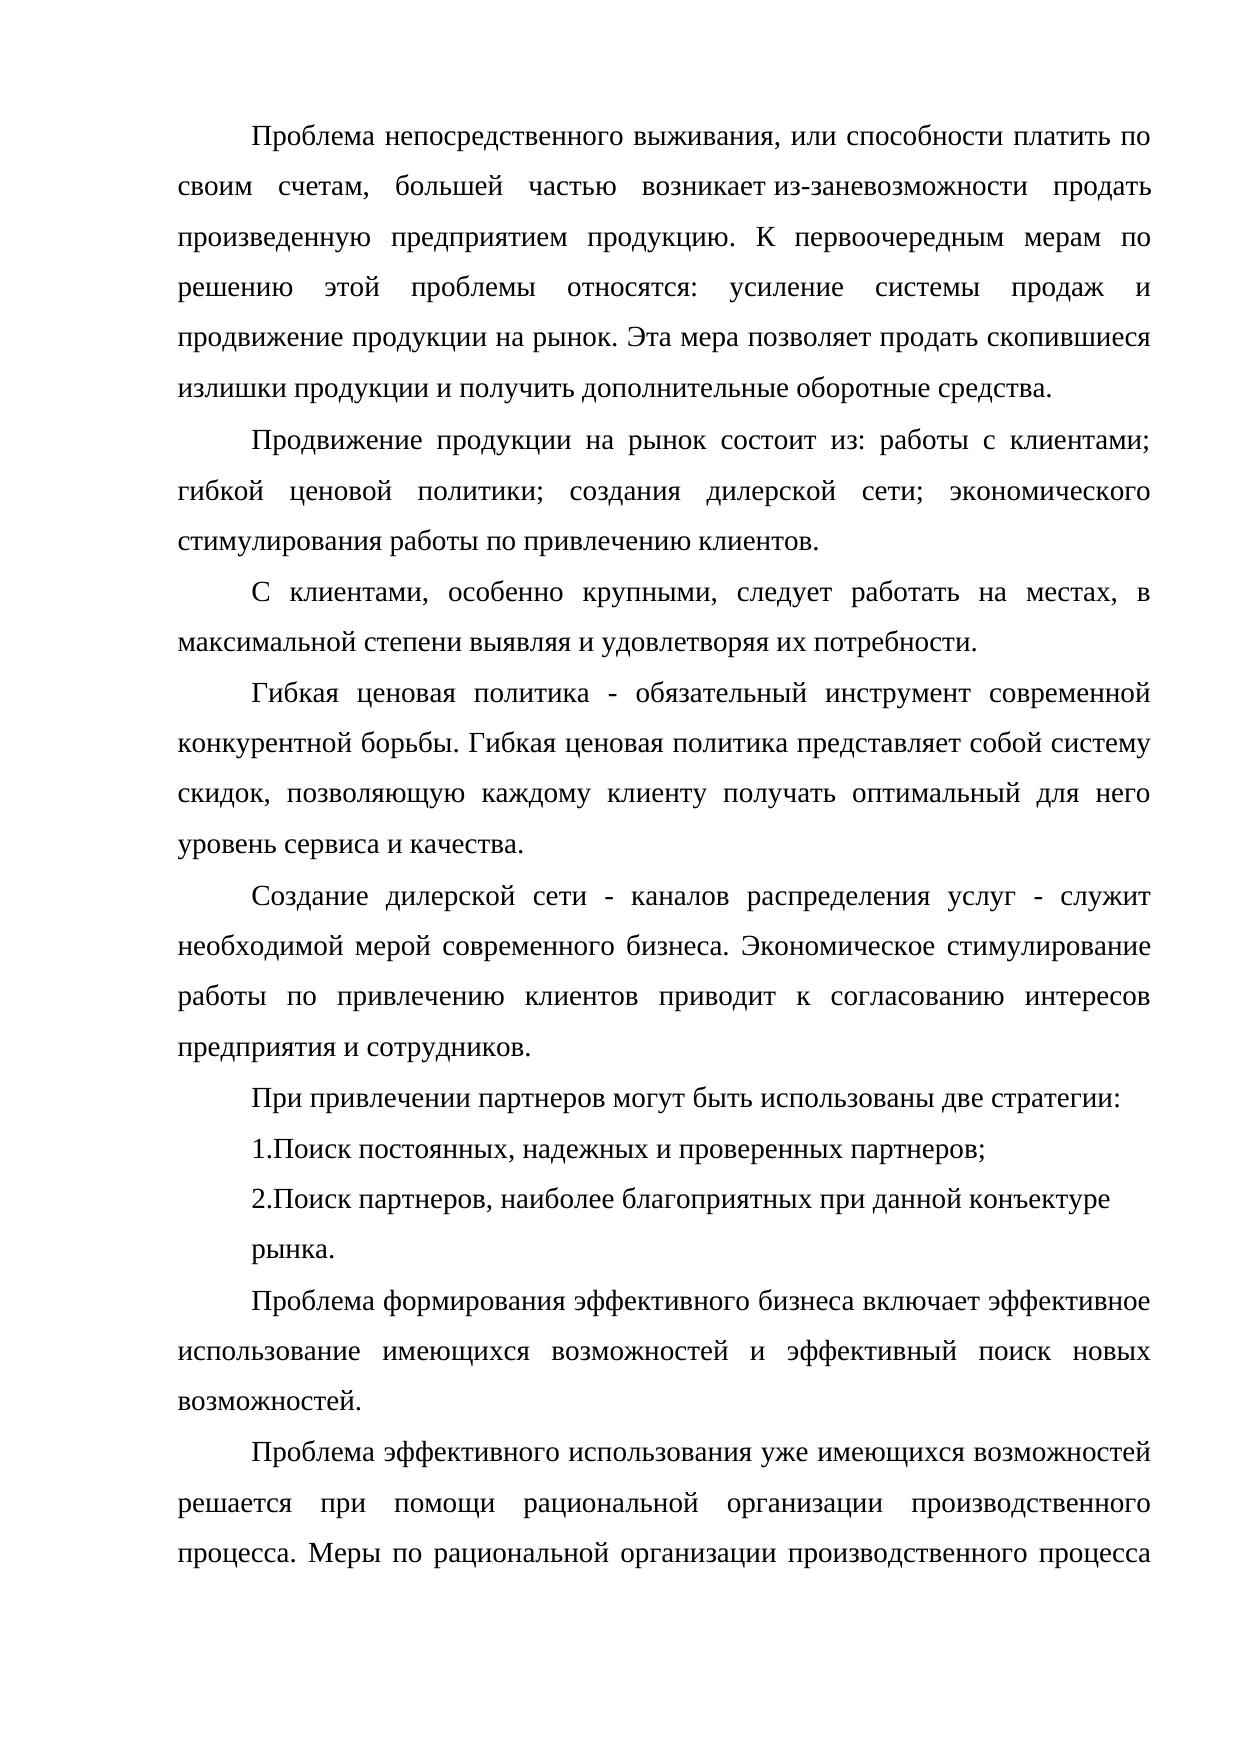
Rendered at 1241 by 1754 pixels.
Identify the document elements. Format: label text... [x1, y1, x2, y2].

text Создание дилерской сети - каналов распределения услуг - служит необходимой мерой современного бизнеса. Экономическое стимулирование работы по привлечению клиентов приводит к согласованию интересов предприятия и сотрудников. [177, 878, 1152, 1062]
text При привлечении партнеров могут быть использованы две стратегии: [177, 1080, 1152, 1113]
text рынка. [177, 1232, 1152, 1265]
text Гибкая ценовая политика - обязательный инструмент современной конкурентной борьбы. Гибкая ценовая политика представляет собой систему скидок, позволяющую каждому клиенту получать оптимальный для него уровень сервиса и качества. [177, 675, 1152, 859]
text Проблема формирования эффективного бизнеса включает эффективное использование имеющихся возможностей и эффективный поиск новых возможностей. [177, 1283, 1152, 1417]
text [177, 1434, 1152, 1569]
text Проблема непосредственного выживания, или способности платить по своим счетам, большей частью возникает из-заневозможности продать произведенную предприятием продукцию. К первоочередным мерам по решению этой проблемы относятся: усиление системы продаж и продвижение продукции на рынок. Эта мера позволяет продать скопившиеся излишки продукции и получить дополнительные оборотные средства. [177, 118, 1152, 403]
text 2.Поиск партнеров, наиболее благоприятных при данной конъектуре [177, 1181, 1152, 1215]
text 1.Поиск постоянных, надежных и проверенных партнеров; [177, 1131, 1152, 1164]
text Продвижение продукции на рынок состоит из: работы с клиентами; гибкой ценовой политики; создания дилерской сети; экономического стимулирования работы по привлечению клиентов. [177, 422, 1152, 557]
text С клиентами, особенно крупными, следует работать на местах, в максимальной степени выявляя и удовлетворяя их потребности. [177, 574, 1152, 658]
